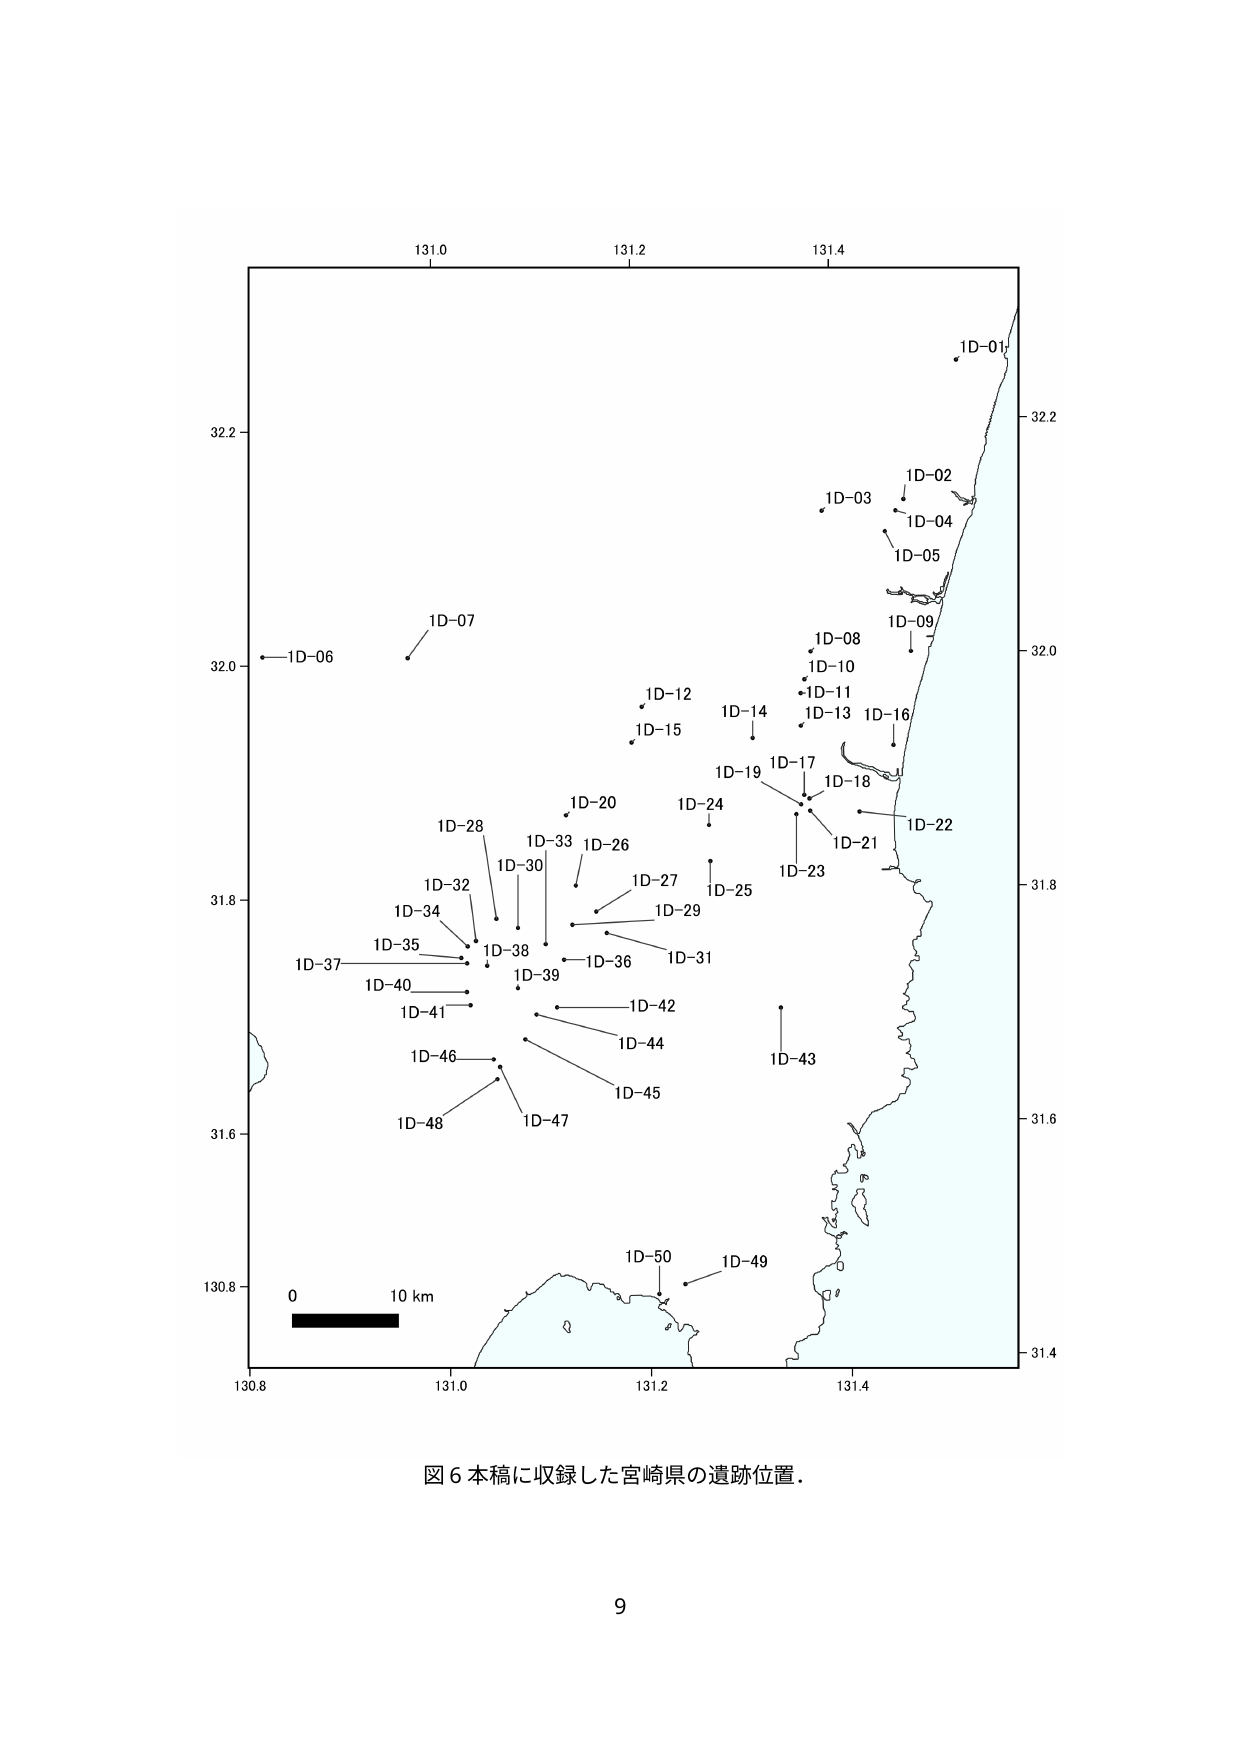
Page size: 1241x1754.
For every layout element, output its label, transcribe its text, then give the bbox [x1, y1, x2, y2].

text 図6 本稿に収録した宮崎県の遺跡位置． [177, 1459, 1063, 1490]
picture [177, 206, 1064, 1459]
